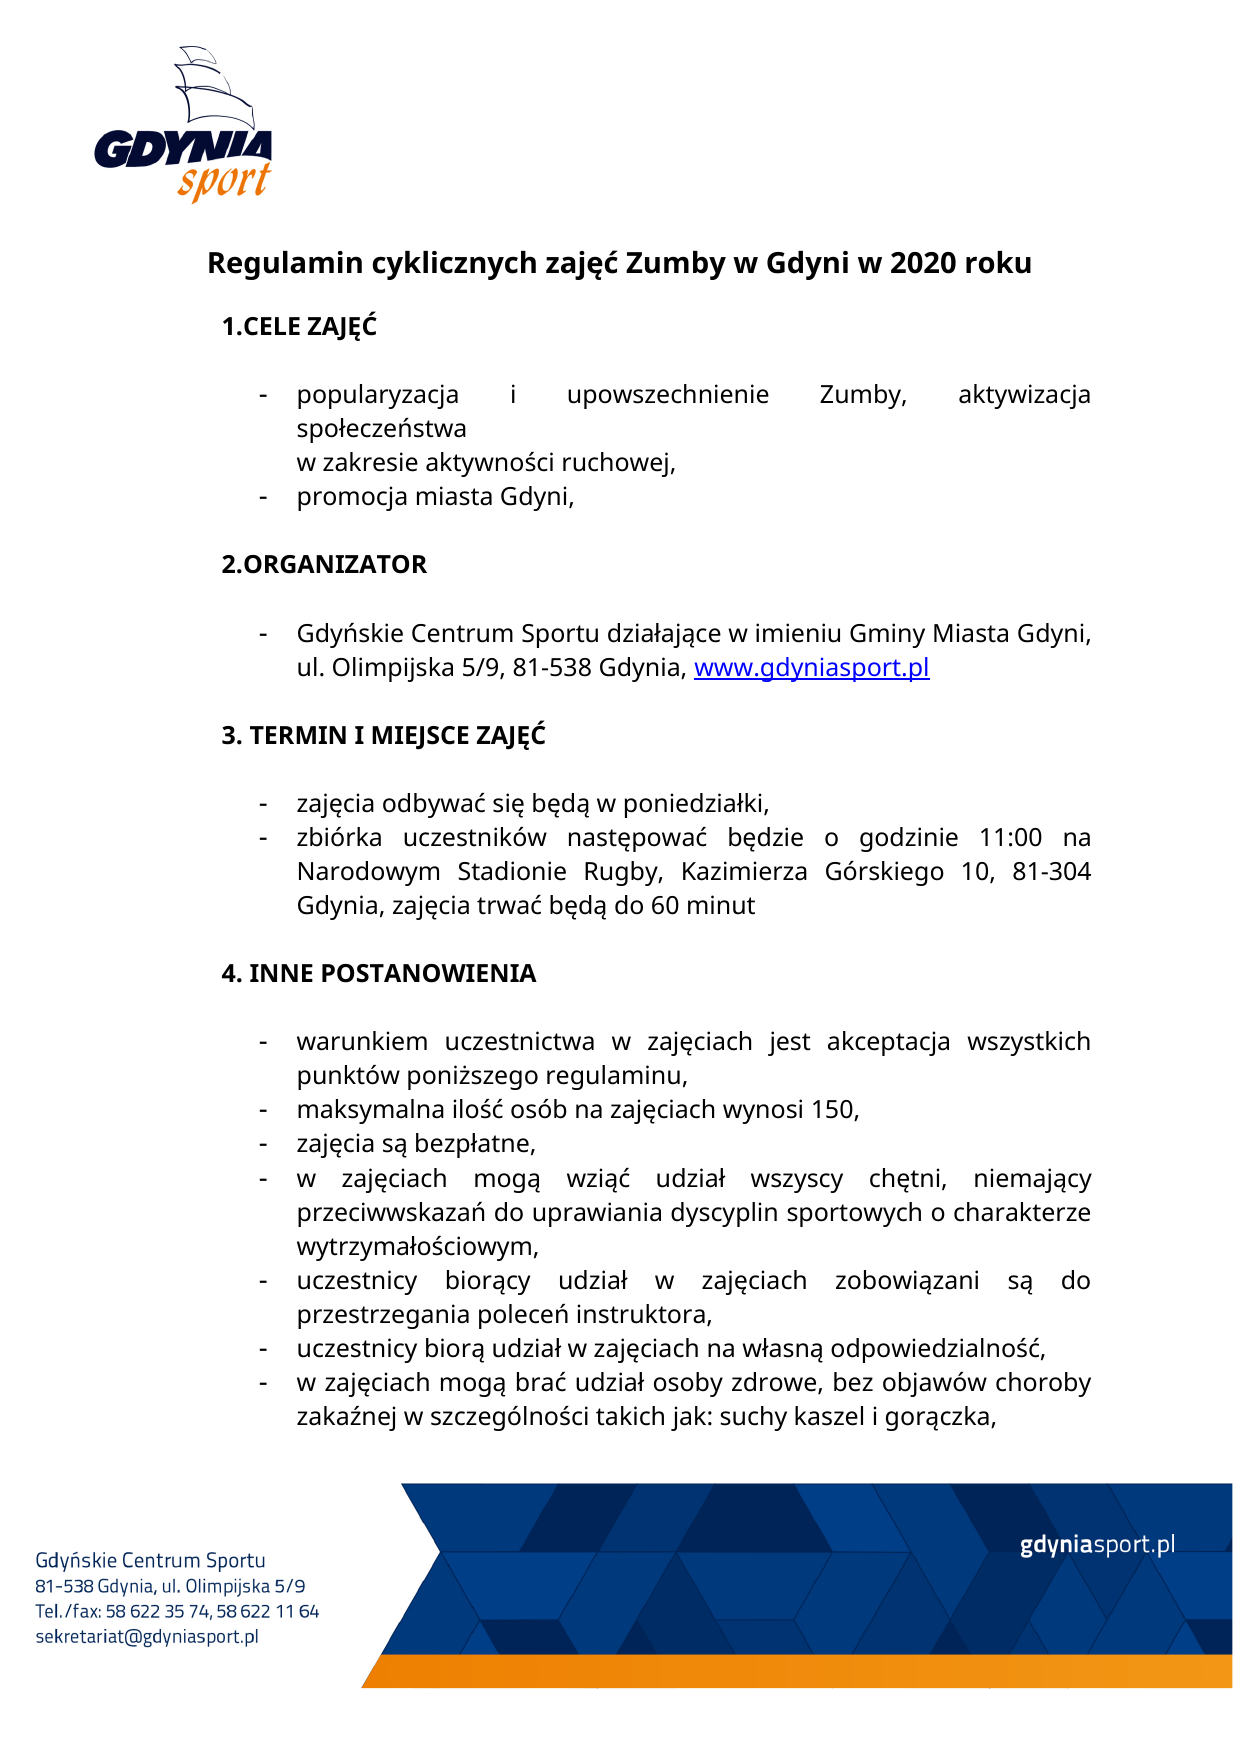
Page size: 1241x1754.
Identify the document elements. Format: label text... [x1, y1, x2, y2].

picture [7, 12, 1233, 1689]
list uczestnicy biorący udział w zajęciach zobowiązani są do przestrzegania poleceń instruktora, [259, 1262, 1092, 1331]
list 2.ORGANIZATOR [221, 547, 1092, 581]
list Gdyńskie Centrum Sportu działające w imieniu Gminy Miasta Gdyni, ul. Olimpijska 5/9, 81-538 Gdynia, www.gdyniasport.pl [259, 615, 1092, 683]
list popularyzacja i upowszechnienie Zumby, aktywizacja społeczeństwa w zakresie aktywności ruchowej, [259, 377, 1092, 479]
list uczestnicy biorą udział w zajęciach na własną odpowiedzialność, [259, 1331, 1092, 1364]
list w zajęciach mogą brać udział osoby zdrowe, bez objawów choroby zakaźnej w szczególności takich jak: suchy kaszel i gorączka, [259, 1364, 1092, 1433]
list 4. INNE POSTANOWIENIA [221, 956, 1092, 990]
text Regulamin cyklicznych zajęć Zumby w Gdyni w 2020 roku [148, 242, 1092, 282]
list warunkiem uczestnictwa w zajęciach jest akceptacja wszystkich punktów poniższego regulaminu, [259, 1024, 1092, 1092]
list 1.CELE ZAJĘĆ [221, 309, 1092, 343]
list promocja miasta Gdyni, [259, 479, 1092, 513]
list w zajęciach mogą wziąć udział wszyscy chętni, niemający przeciwwskazań do uprawiania dyscyplin sportowych o charakterze wytrzymałościowym, [259, 1160, 1092, 1262]
list 3. TERMIN I MIEJSCE ZAJĘĆ [221, 717, 1092, 751]
list zajęcia odbywać się będą w poniedziałki, [259, 786, 1092, 819]
list zbiórka uczestników następować będzie o godzinie 11:00 na Narodowym Stadionie Rugby, Kazimierza Górskiego 10, 81-304 Gdynia, zajęcia trwać będą do 60 minut [259, 819, 1092, 922]
list zajęcia są bezpłatne, [259, 1126, 1092, 1160]
list maksymalna ilość osób na zajęciach wynosi 150, [259, 1092, 1092, 1126]
